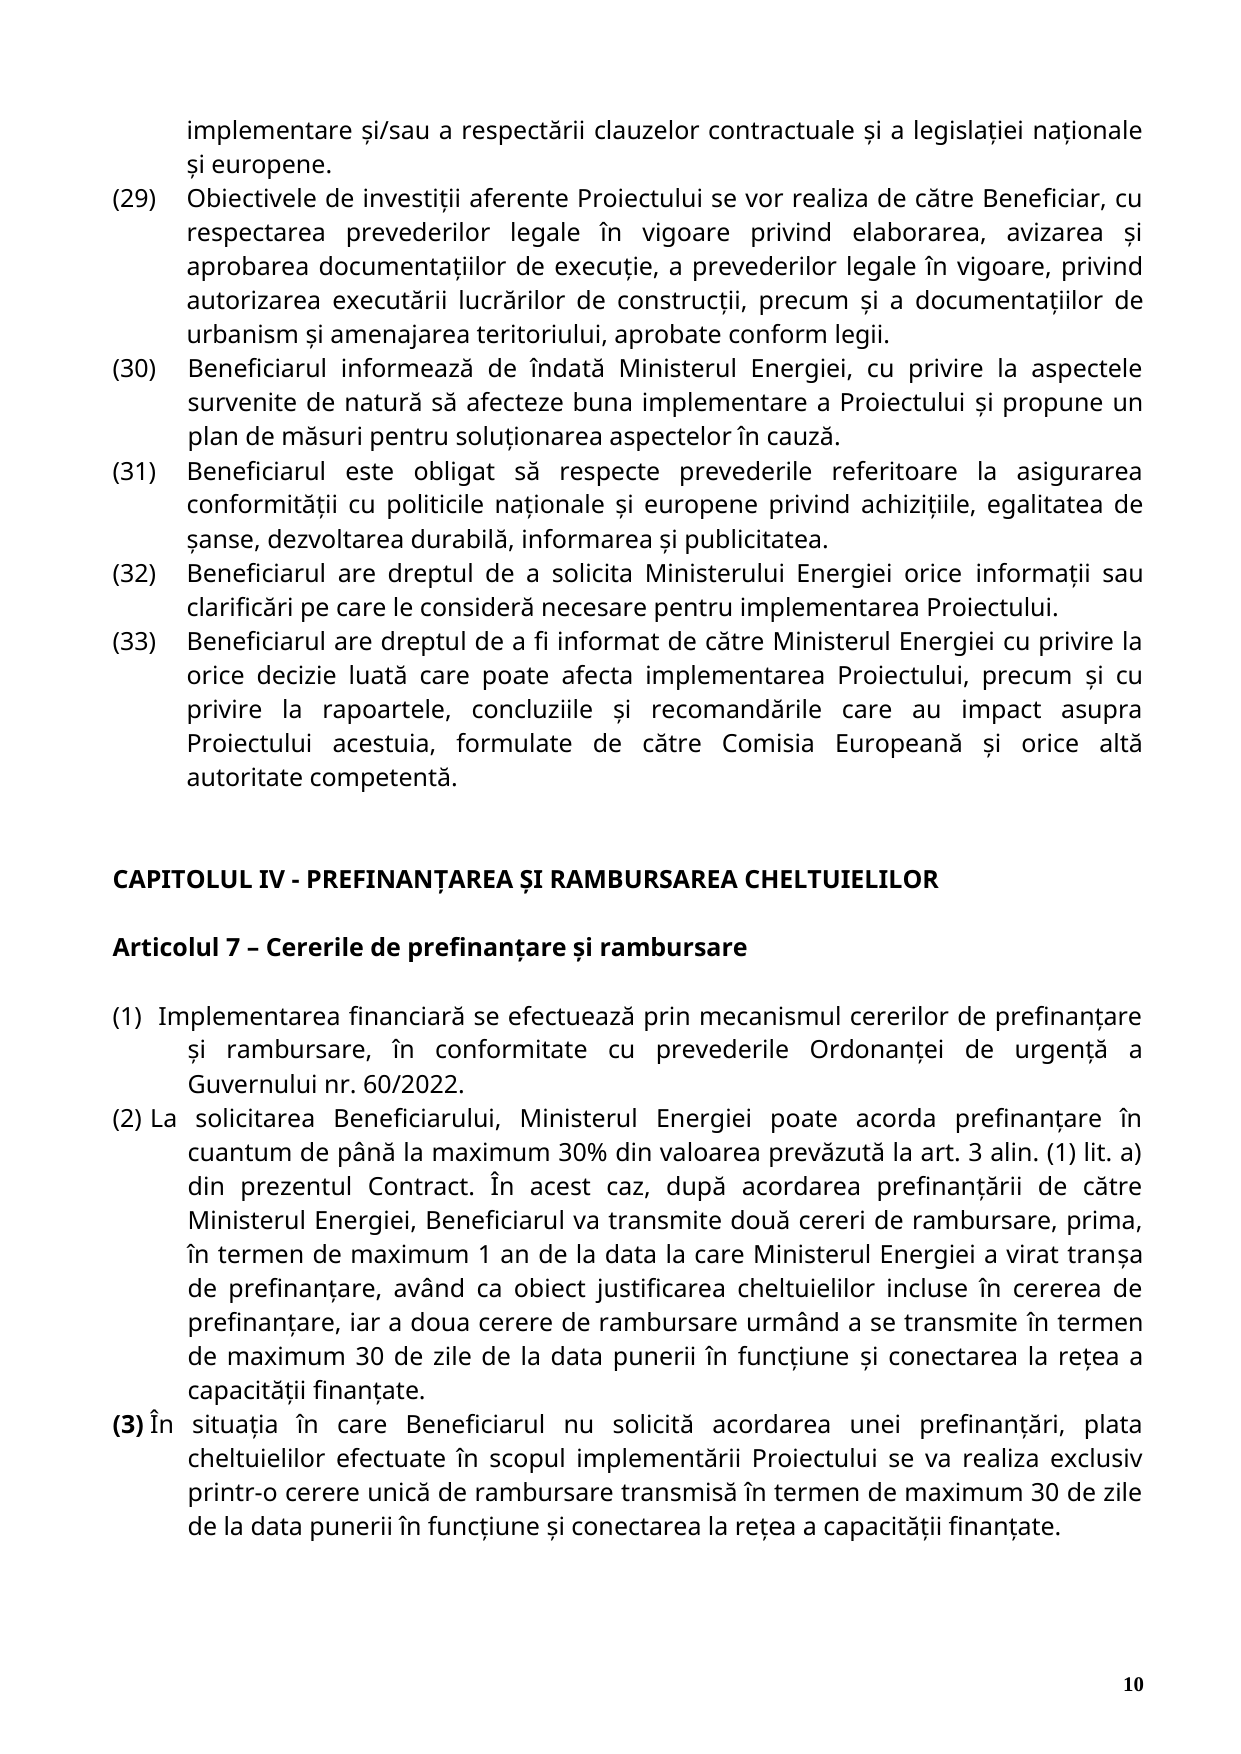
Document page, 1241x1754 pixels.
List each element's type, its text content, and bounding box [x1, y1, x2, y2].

text CAPITOLUL IV - PREFINANȚAREA ȘI RAMBURSAREA CHELTUIELILOR [112, 862, 1144, 896]
list La solicitarea Beneficiarului, Ministerul Energiei poate acorda prefinanțare în cuantum de până la maximum 30% din valoarea prevăzută la art. 3 alin. (1) lit. a) din prezentul Contract. În acest caz, după acordarea prefinanțării de către Ministerul Energiei, Beneficiarul va transmite două cereri de rambursare, prima, în termen de maximum 1 an de la data la care Ministerul Energiei a virat tranșa de prefinanțare, având ca obiect justificarea cheltuielilor incluse în cererea de prefinanțare, iar a doua cerere de rambursare urmând a se transmite în termen de maximum 30 de zile de la data punerii în funcțiune și conectarea la rețea a capacității finanțate. [112, 1100, 1144, 1407]
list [112, 112, 1144, 181]
list Beneficiarul are dreptul de a fi informat de către Ministerul Energiei cu privire la orice decizie luată care poate afecta implementarea Proiectului, precum și cu privire la rapoartele, concluziile şi recomandările care au impact asupra Proiectului acestuia, formulate de către Comisia Europeană şi orice altă autoritate competentă. [112, 623, 1144, 794]
list Beneficiarul are dreptul de a solicita Ministerului Energiei orice informații sau clarificări pe care le consideră necesare pentru implementarea Proiectului. [112, 555, 1144, 623]
list Obiectivele de investiţii aferente Proiectului se vor realiza de către Beneficiar, cu respectarea prevederilor legale în vigoare privind elaborarea, avizarea şi aprobarea documentaţiilor de execuţie, a prevederilor legale în vigoare, privind autorizarea executării lucrărilor de construcţii, precum şi a documentaţiilor de urbanism şi amenajarea teritoriului, aprobate conform legii. [112, 181, 1144, 351]
list Beneficiarul informează de îndată Ministerul Energiei, cu privire la aspectele survenite de natură să afecteze buna implementare a Proiectului și propune un plan de măsuri pentru soluționarea aspectelor în cauză. [112, 351, 1144, 453]
list Implementarea financiară se efectuează prin mecanismul cererilor de prefinanțare și rambursare, în conformitate cu prevederile Ordonanței de urgență a Guvernului nr. 60/2022. [112, 998, 1144, 1100]
subtitle Articolul 7 – Cererile de prefinanțare și rambursare [112, 930, 1144, 964]
list În situația în care Beneficiarul nu solicită acordarea unei prefinanțări, plata cheltuielilor efectuate în scopul implementării Proiectului se va realiza exclusiv printr-o cerere unică de rambursare transmisă în termen de maximum 30 de zile de la data punerii în funcțiune și conectarea la rețea a capacității finanțate. [112, 1407, 1144, 1543]
list Beneficiarul este obligat să respecte prevederile referitoare la asigurarea conformităţii cu politicile naţionale și europene privind achiziţiile, egalitatea de şanse, dezvoltarea durabilă, informarea şi publicitatea. [112, 453, 1144, 555]
